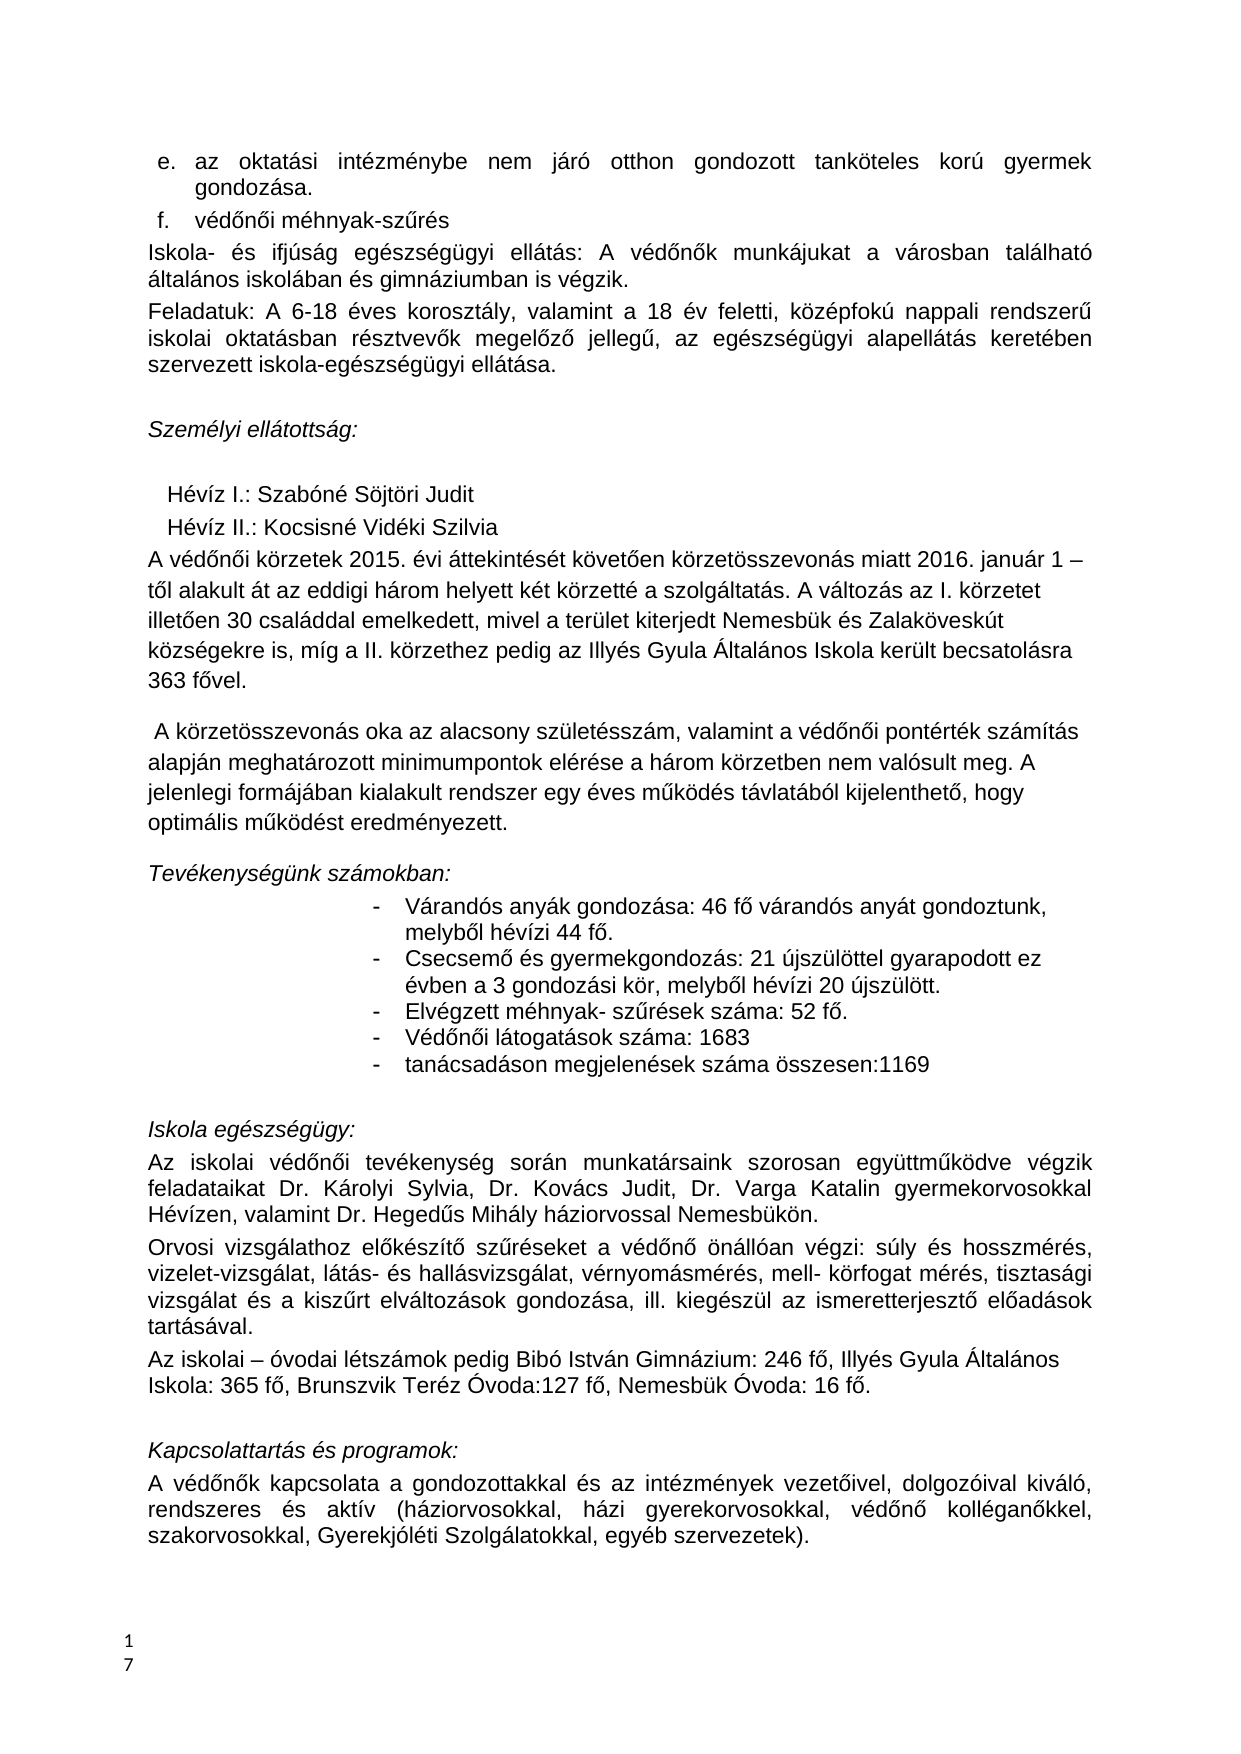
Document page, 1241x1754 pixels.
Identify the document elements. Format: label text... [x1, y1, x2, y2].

list védőnői méhnyak-szűrés [157, 207, 1093, 233]
text Az iskolai – óvodai létszámok pedig Bibó István Gimnázium: 246 fő, Illyés Gyula Általános Iskola: 365 fő, Brunszvik Teréz Óvoda:127 fő, Nemesbük Óvoda: 16 fő. [148, 1346, 1093, 1398]
list Várandós anyák gondozása: 46 fő várandós anyát gondoztunk, melyből hévízi 44 fő. [373, 893, 1093, 945]
text Személyi ellátottság: [148, 416, 1093, 442]
text Iskola egészségügy: [148, 1116, 1093, 1142]
text Az iskolai védőnői tevékenység során munkatársaink szorosan együttműködve végzik feladataikat Dr. Károlyi Sylvia, Dr. Kovács Judit, Dr. Varga Katalin gyermekorvosokkal Hévízen, valamint Dr. Hegedűs Mihály háziorvossal Nemesbükön. [148, 1148, 1093, 1228]
text A védőnői körzetek 2015. évi áttekintését követően körzetösszevonás miatt 2016. január 1 – től alakult át az eddigi három helyett két körzetté a szolgáltatás. A változás az I. körzetet illetően 30 családdal emelkedett, mivel a terület kiterjedt Nemesbük és Zalaköveskút községekre is, míg a II. körzethez pedig az Illyés Gyula Általános Iskola került becsatolásra 363 fővel. [148, 546, 1093, 694]
text Feladatuk: A 6-18 éves korosztály, valamint a 18 év feletti, középfokú nappali rendszerű iskolai oktatásban résztvevők megelőző jellegű, az egészségügyi alapellátás keretében szervezett iskola-egészségügyi ellátása. [148, 298, 1093, 377]
list tanácsadáson megjelenések száma összesen:1169 [373, 1051, 1093, 1077]
text Tevékenységünk számokban: [148, 860, 1093, 886]
list Elvégzett méhnyak- szűrések száma: 52 fő. [373, 998, 1093, 1024]
text Iskola- és ifjúság egészségügyi ellátás: A védőnők munkájukat a városban található általános iskolában és gimnáziumban is végzik. [148, 239, 1093, 292]
text Hévíz II.: Kocsisné Vidéki Szilvia [148, 514, 1093, 540]
list Csecsemő és gyermekgondozás: 21 újszülöttel gyarapodott ez évben a 3 gondozási kör, melyből hévízi 20 újszülött. [373, 945, 1093, 998]
list Védőnői látogatások száma: 1683 [373, 1024, 1093, 1051]
list az oktatási intézménybe nem járó otthon gondozott tanköteles korú gyermek gondozása. [157, 148, 1093, 200]
text Hévíz I.: Szabóné Söjtöri Judit [148, 481, 1093, 508]
text A védőnők kapcsolata a gondozottakkal és az intézmények vezetőivel, dolgozóival kiváló, rendszeres és aktív (háziorvosokkal, házi gyerekorvosokkal, védőnő kolléganőkkel, szakorvosokkal, Gyerekjóléti Szolgálatokkal, egyéb szervezetek). [148, 1470, 1093, 1549]
text A körzetösszevonás oka az alacsony születésszám, valamint a védőnői pontérték számítás alapján meghatározott minimumpontok elérése a három körzetben nem valósult meg. A jelenlegi formájában kialakult rendszer egy éves működés távlatából kijelenthető, hogy optimális működést eredményezett. [148, 718, 1093, 835]
text Kapcsolattartás és programok: [148, 1437, 1093, 1463]
text Orvosi vizsgálathoz előkészítő szűréseket a védőnő önállóan végzi: súly és hosszmérés, vizelet-vizsgálat, látás- és hallásvizsgálat, vérnyomásmérés, mell- körfogat mérés, tisztasági vizsgálat és a kiszűrt elváltozások gondozása, ill. kiegészül az ismeretterjesztő előadások tartásával. [148, 1234, 1093, 1339]
